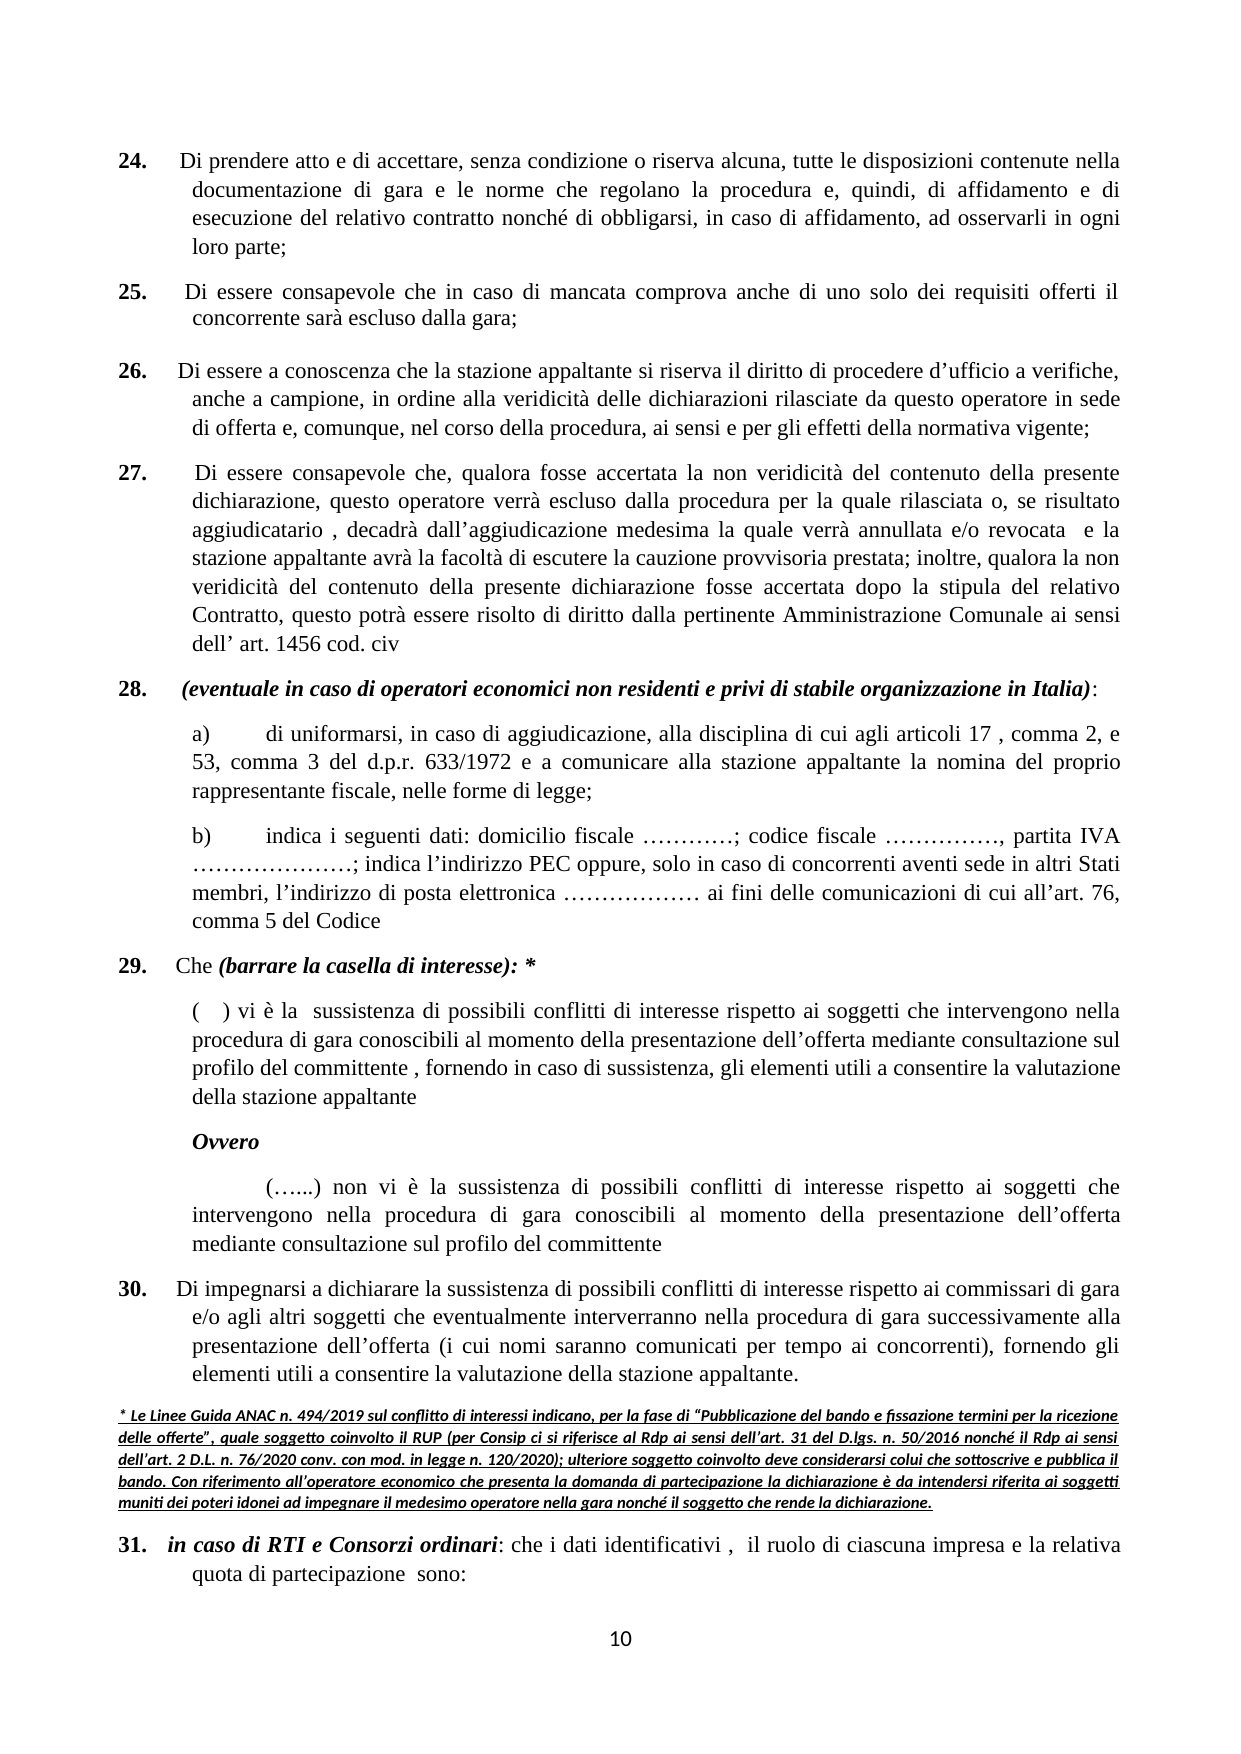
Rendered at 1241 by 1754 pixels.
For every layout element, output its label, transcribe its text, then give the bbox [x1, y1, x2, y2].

text (…...) non vi è la sussistenza di possibili conflitti di interesse rispetto ai soggetti che intervengono nella procedura di gara conoscibili al momento della presentazione dell’offerta mediante consultazione sul profilo del committente [192, 1173, 1122, 1256]
text * Le Linee Guida ANAC n. 494/2019 sul conflitto di interessi indicano, per la fase di “Pubblicazione del bando e fissazione termini per la ricezione delle offerte”, quale soggetto coinvolto il RUP (per Consip ci si riferisce al Rdp ai sensi dell’art. 31 del D.lgs. n. 50/2016 nonché il Rdp ai sensi dell’art. 2 D.L. n. 76/2020 conv. con mod. in legge n. 120/2020); ulteriore soggetto coinvolto deve considerarsi colui che sottoscrive e pubblica il bando. Con riferimento all’operatore economico che presenta la domanda di partecipazione la dichiarazione è da intendersi riferita ai soggetti muniti dei poteri idonei ad impegnare il medesimo operatore nella gara nonché il soggetto che rende la dichiarazione. [118, 1405, 1122, 1513]
text 26. Di essere a conoscenza che la stazione appaltante si riserva il diritto di procedere d’ufficio a verifiche, anche a campione, in ordine alla veridicità delle dichiarazioni rilasciate da questo operatore in sede di offerta e, comunque, nel corso della procedura, ai sensi e per gli effetti della normativa vigente; [118, 357, 1122, 440]
text b) indica i seguenti dati: domicilio fiscale …………; codice fiscale ……………, partita IVA …………………; indica l’indirizzo PEC oppure, solo in caso di concorrenti aventi sede in altri Stati membri, l’indirizzo di posta elettronica ……………… ai fini delle comunicazioni di cui all’art. 76, comma 5 del Codice [192, 822, 1122, 933]
text ( ) vi è la sussistenza di possibili conflitti di interesse rispetto ai soggetti che intervengono nella procedura di gara conoscibili al momento della presentazione dell’offerta mediante consultazione sul profilo del committente , fornendo in caso di sussistenza, gli elementi utili a consentire la valutazione della stazione appaltante [192, 997, 1122, 1109]
text 29. Che (barrare la casella di interesse): * [118, 952, 1122, 979]
text 31. in caso di RTI e Consorzi ordinari: che i dati identificativi , il ruolo di ciascuna impresa e la relativa quota di partecipazione sono: [118, 1531, 1122, 1586]
text 24. Di prendere atto e di accettare, senza condizione o riserva alcuna, tutte le disposizioni contenute nella documentazione di gara e le norme che regolano la procedura e, quindi, di affidamento e di esecuzione del relativo contratto nonché di obbligarsi, in caso di affidamento, ad osservarli in ogni loro parte; [118, 148, 1122, 259]
text 27. Di essere consapevole che, qualora fosse accertata la non veridicità del contenuto della presente dichiarazione, questo operatore verrà escluso dalla procedura per la quale rilasciata o, se risultato aggiudicatario , decadrà dall’aggiudicazione medesima la quale verrà annullata e/o revocata e la stazione appaltante avrà la facoltà di escutere la cauzione provvisoria prestata; inoltre, qualora la non veridicità del contenuto della presente dichiarazione fosse accertata dopo la stipula del relativo Contratto, questo potrà essere risolto di diritto dalla pertinente Amministrazione Comunale ai sensi dell’ art. 1456 cod. civ [118, 459, 1122, 656]
text 28. (eventuale in caso di operatori economici non residenti e privi di stabile organizzazione in Italia): [118, 675, 1122, 701]
text Ovvero [118, 1128, 1122, 1154]
text 25. Di essere consapevole che in caso di mancata comprova anche di uno solo dei requisiti offerti il concorrente sarà escluso dalla gara; [118, 278, 1120, 331]
text a) di uniformarsi, in caso di aggiudicazione, alla disciplina di cui agli articoli 17 , comma 2, e 53, comma 3 del d.p.r. 633/1972 e a comunicare alla stazione appaltante la nomina del proprio rappresentante fiscale, nelle forme di legge; [192, 720, 1122, 803]
text 30. Di impegnarsi a dichiarare la sussistenza di possibili conflitti di interesse rispetto ai commissari di gara e/o agli altri soggetti che eventualmente interverranno nella procedura di gara successivamente alla presentazione dell’offerta (i cui nomi saranno comunicati per tempo ai concorrenti), fornendo gli elementi utili a consentire la valutazione della stazione appaltante. [118, 1275, 1122, 1387]
